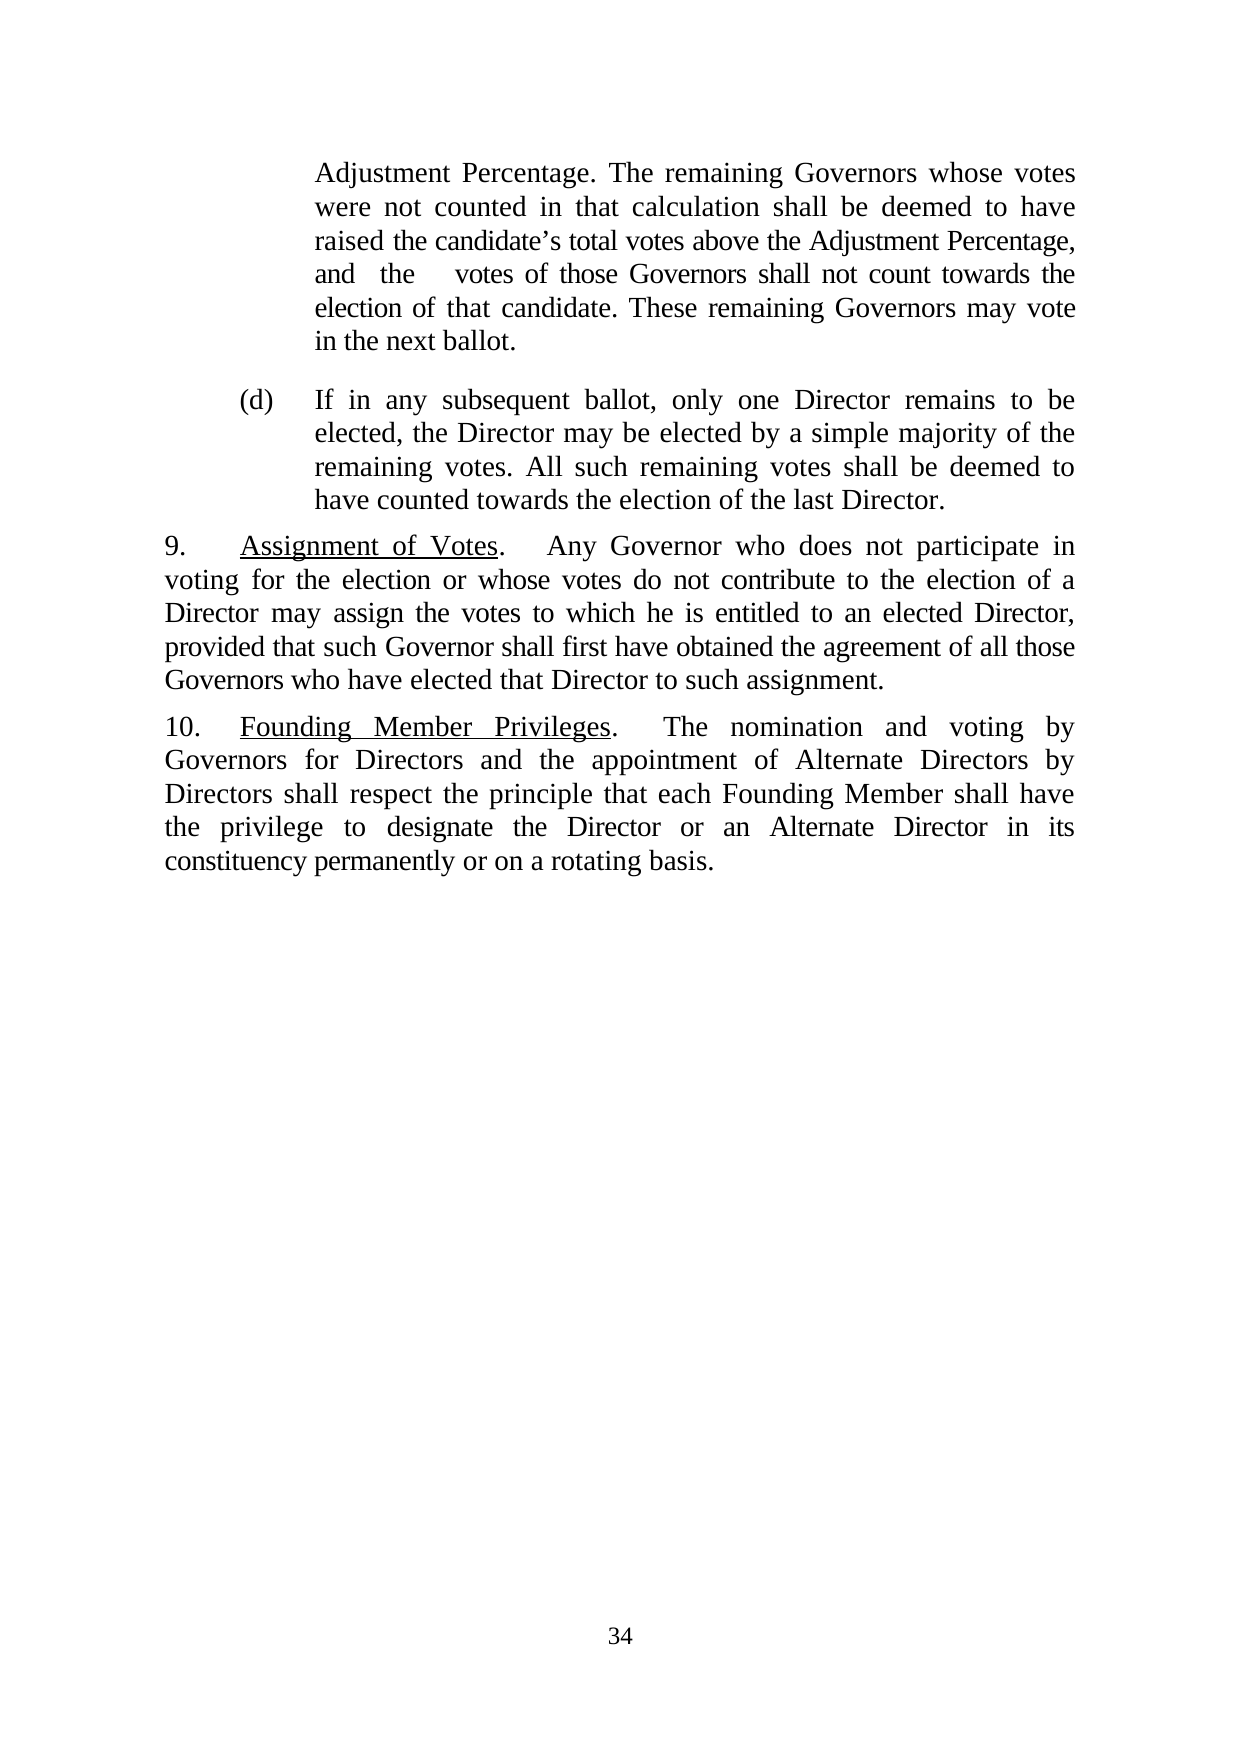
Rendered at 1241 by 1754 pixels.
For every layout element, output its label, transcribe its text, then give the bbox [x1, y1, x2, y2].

text Adjustment Percentage. The remaining Governors whose votes were not counted in that calculation shall be deemed to have raised the candidate’s total votes above the Adjustment Percentage, and the votes of those Governors shall not count towards the election of that candidate. These remaining Governors may vote in the next ballot. [314, 156, 1076, 357]
list Founding Member Privileges. The nomination and voting by Governors for Directors and the appointment of Alternate Directors by Directors shall respect the principle that each Founding Member shall have the privilege to designate the Director or an Alternate Director in its constituency permanently or on a rotating basis. [164, 709, 1076, 876]
list Assignment of Votes. Any Governor who does not participate in voting for the election or whose votes do not contribute to the election of a Director may assign the votes to which he is entitled to an elected Director, provided that such Governor shall first have obtained the agreement of all those Governors who have elected that Director to such assignment. [164, 528, 1076, 696]
list If in any subsequent ballot, only one Director remains to be elected, the Director may be elected by a simple majority of the remaining votes. All such remaining votes shall be deemed to have counted towards the election of the last Director. [239, 382, 1076, 516]
